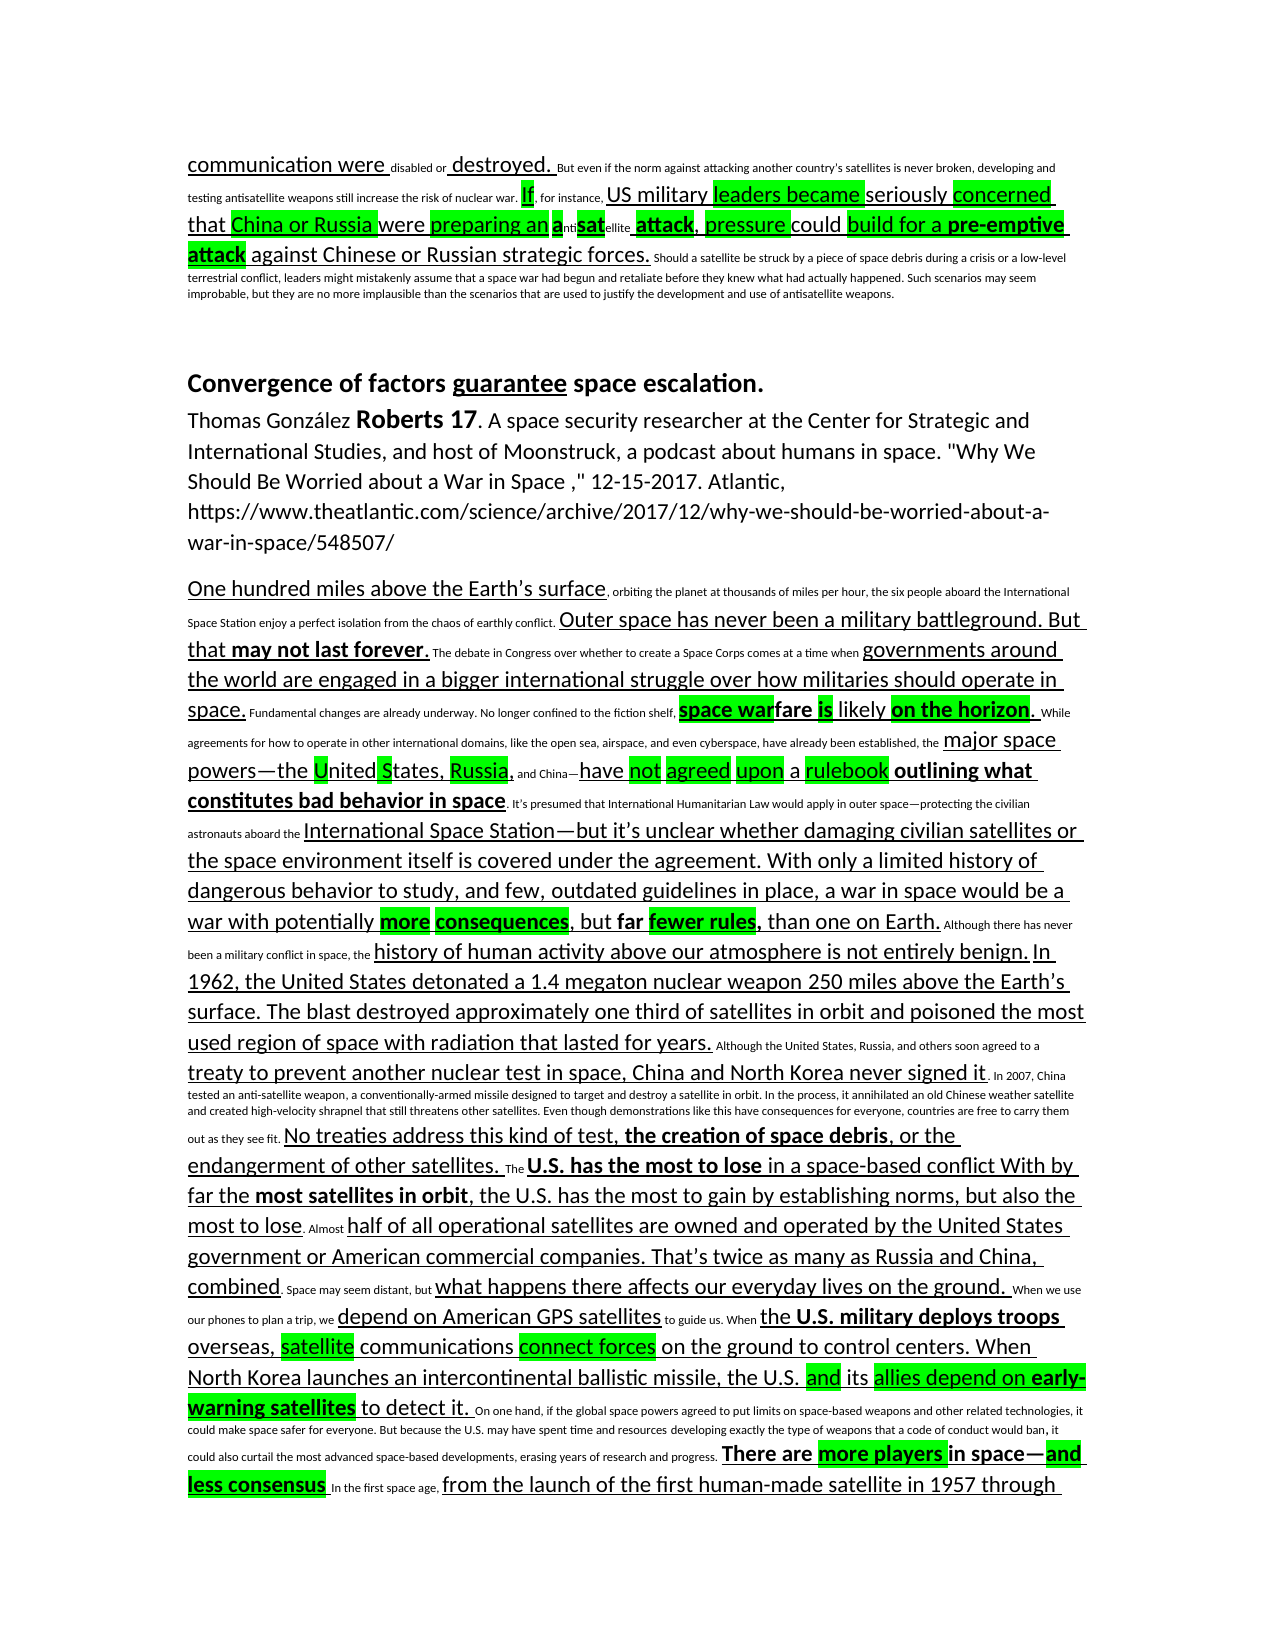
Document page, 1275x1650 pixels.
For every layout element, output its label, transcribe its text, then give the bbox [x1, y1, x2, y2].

text Thomas González Roberts 17. A space security researcher at the Center for Strategic and International Studies, and host of Moonstruck, a podcast about humans in space. "Why We Should Be Worried about a War in Space ," 12-15-2017. Atlantic, https://www.theatlantic.com/science/archive/2017/12/why-we-should-be-worried-about-a-war-in-space/548507/ [187, 402, 1087, 556]
subtitle Convergence of factors guarantee space escalation. [187, 366, 1087, 399]
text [187, 574, 1087, 1498]
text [187, 150, 1087, 302]
